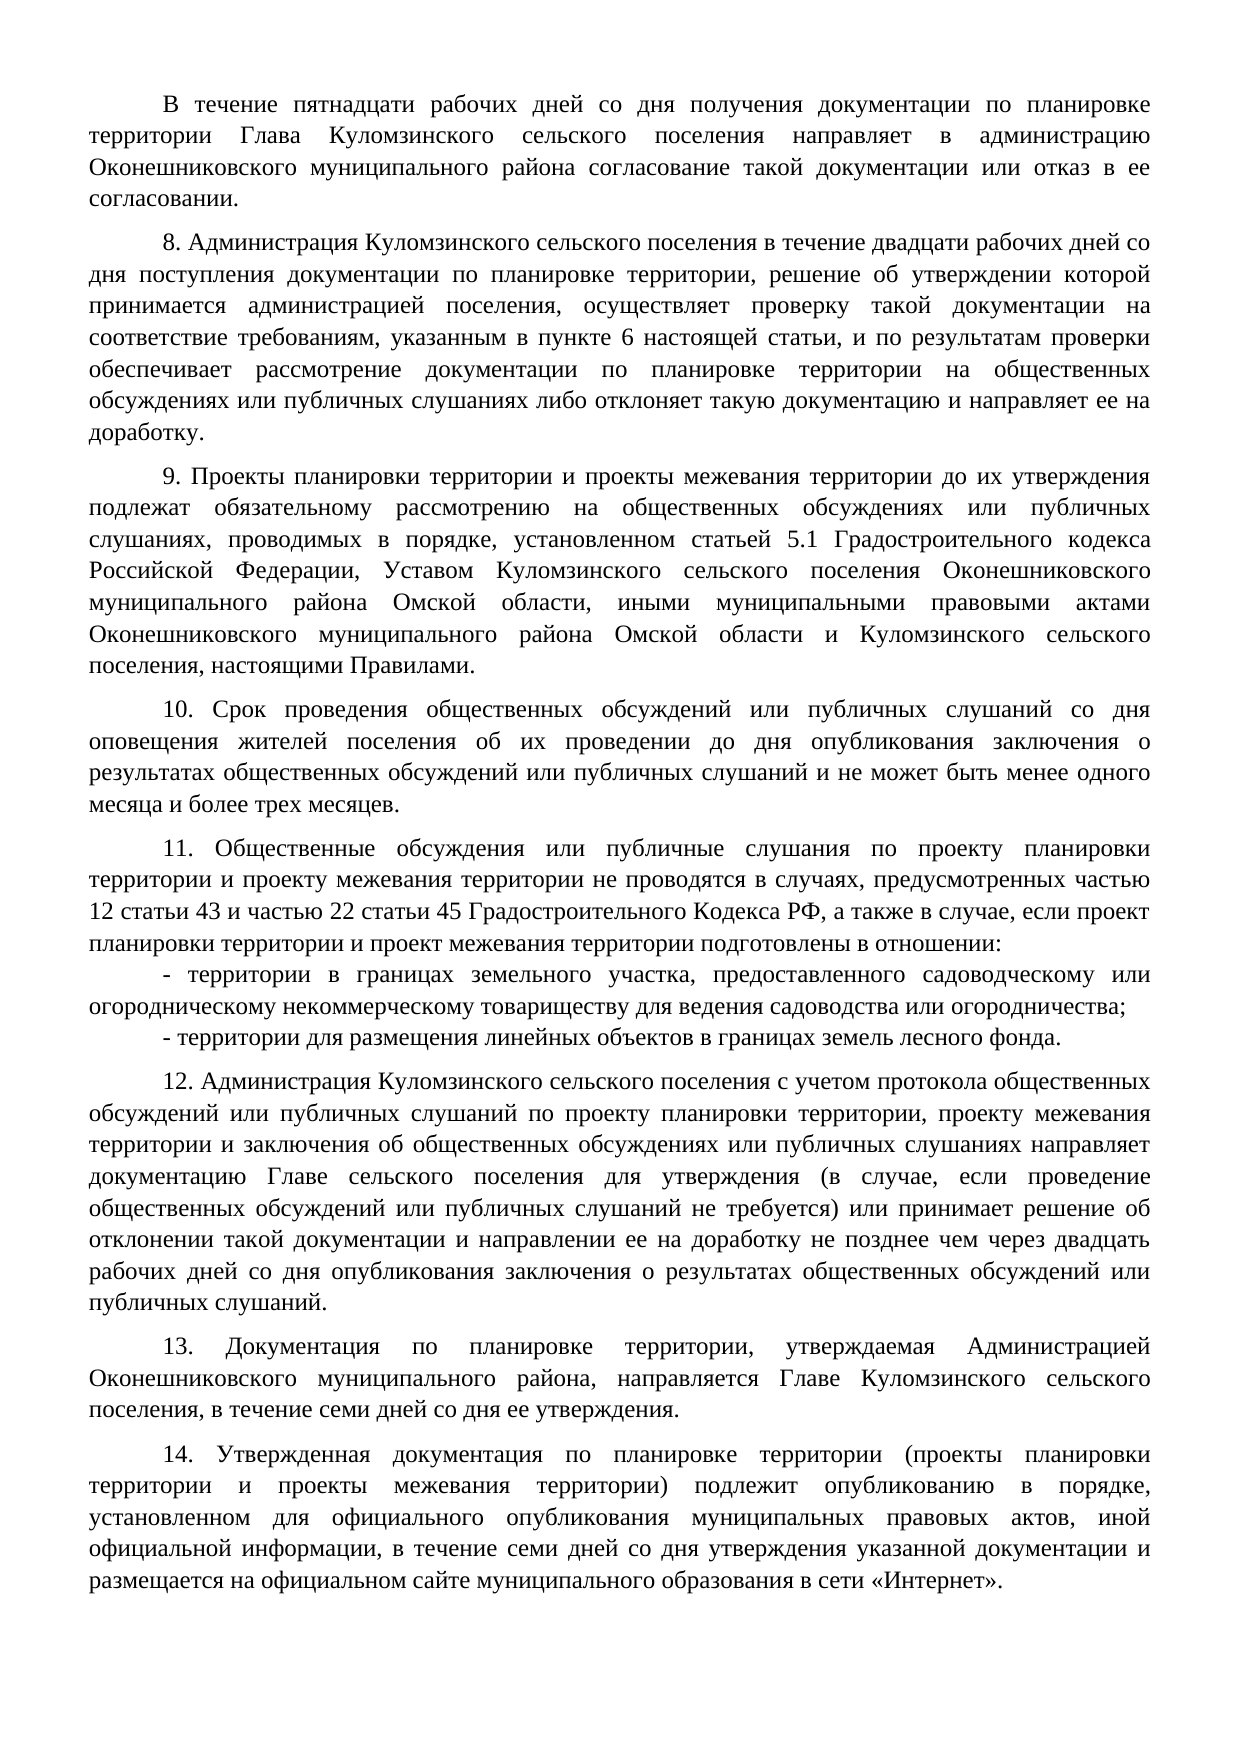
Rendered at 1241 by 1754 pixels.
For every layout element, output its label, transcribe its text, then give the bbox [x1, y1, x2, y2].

text 10. Срок проведения общественных обсуждений или публичных слушаний со дня оповещения жителей поселения об их проведении до дня опубликования заключения о результатах общественных обсуждений или публичных слушаний и не может быть менее одного месяца и более трех месяцев. [89, 694, 1152, 818]
text - территории для размещения линейных объектов в границах земель лесного фонда. [89, 1022, 1152, 1051]
text 8. Администрация Куломзинского сельского поселения в течение двадцати рабочих дней со дня поступления документации по планировке территории, решение об утверждении которой принимается администрацией поселения, осуществляет проверку такой документации на соответствие требованиям, указанным в пункте 6 настоящей статьи, и по результатам проверки обеспечивает рассмотрение документации по планировке территории на общественных обсуждениях или публичных слушаниях либо отклоняет такую документацию и направляет ее на доработку. [89, 227, 1152, 446]
text 9. Проекты планировки территории и проекты межевания территории до их утверждения подлежат обязательному рассмотрению на общественных обсуждениях или публичных слушаниях, проводимых в порядке, установленном статьей 5.1 Градостроительного кодекса Российской Федерации, Уставом Куломзинского сельского поселения Оконешниковского муниципального района Омской области, иными муниципальными правовыми актами Оконешниковского муниципального района Омской области и Куломзинского сельского поселения, настоящими Правилами. [89, 461, 1152, 679]
text В течение пятнадцати рабочих дней со дня получения документации по планировке территории Глава Куломзинского сельского поселения направляет в администрацию Оконешниковского муниципального района согласование такой документации или отказ в ее согласовании. [89, 89, 1152, 212]
text 12. Администрация Куломзинского сельского поселения с учетом протокола общественных обсуждений или публичных слушаний по проекту планировки территории, проекту межевания территории и заключения об общественных обсуждениях или публичных слушаниях направляет документацию Главе сельского поселения для утверждения (в случае, если проведение общественных обсуждений или публичных слушаний не требуется) или принимает решение об отклонении такой документации и направлении ее на доработку не позднее чем через двадцать рабочих дней со дня опубликования заключения о результатах общественных обсуждений или публичных слушаний. [89, 1066, 1152, 1316]
text - территории в границах земельного участка, предоставленного садоводческому или огородническому некоммерческому товариществу для ведения садоводства или огородничества; [89, 959, 1152, 1019]
text 11. Общественные обсуждения или публичные слушания по проекту планировки территории и проекту межевания территории не проводятся в случаях, предусмотренных частью 12 статьи 43 и частью 22 статьи 45 Градостроительного Кодекса РФ, а также в случае, если проект планировки территории и проект межевания территории подготовлены в отношении: [89, 833, 1152, 956]
text 13. Документация по планировке территории, утверждаемая Администрацией Оконешниковского муниципального района, направляется Главе Куломзинского сельского поселения, в течение семи дней со дня ее утверждения. [89, 1331, 1152, 1423]
text 14. Утвержденная документация по планировке территории (проекты планировки территории и проекты межевания территории) подлежит опубликованию в порядке, установленном для официального опубликования муниципальных правовых актов, иной официальной информации, в течение семи дней со дня утверждения указанной документации и размещается на официальном сайте муниципального образования в сети «Интернет». [89, 1439, 1152, 1594]
